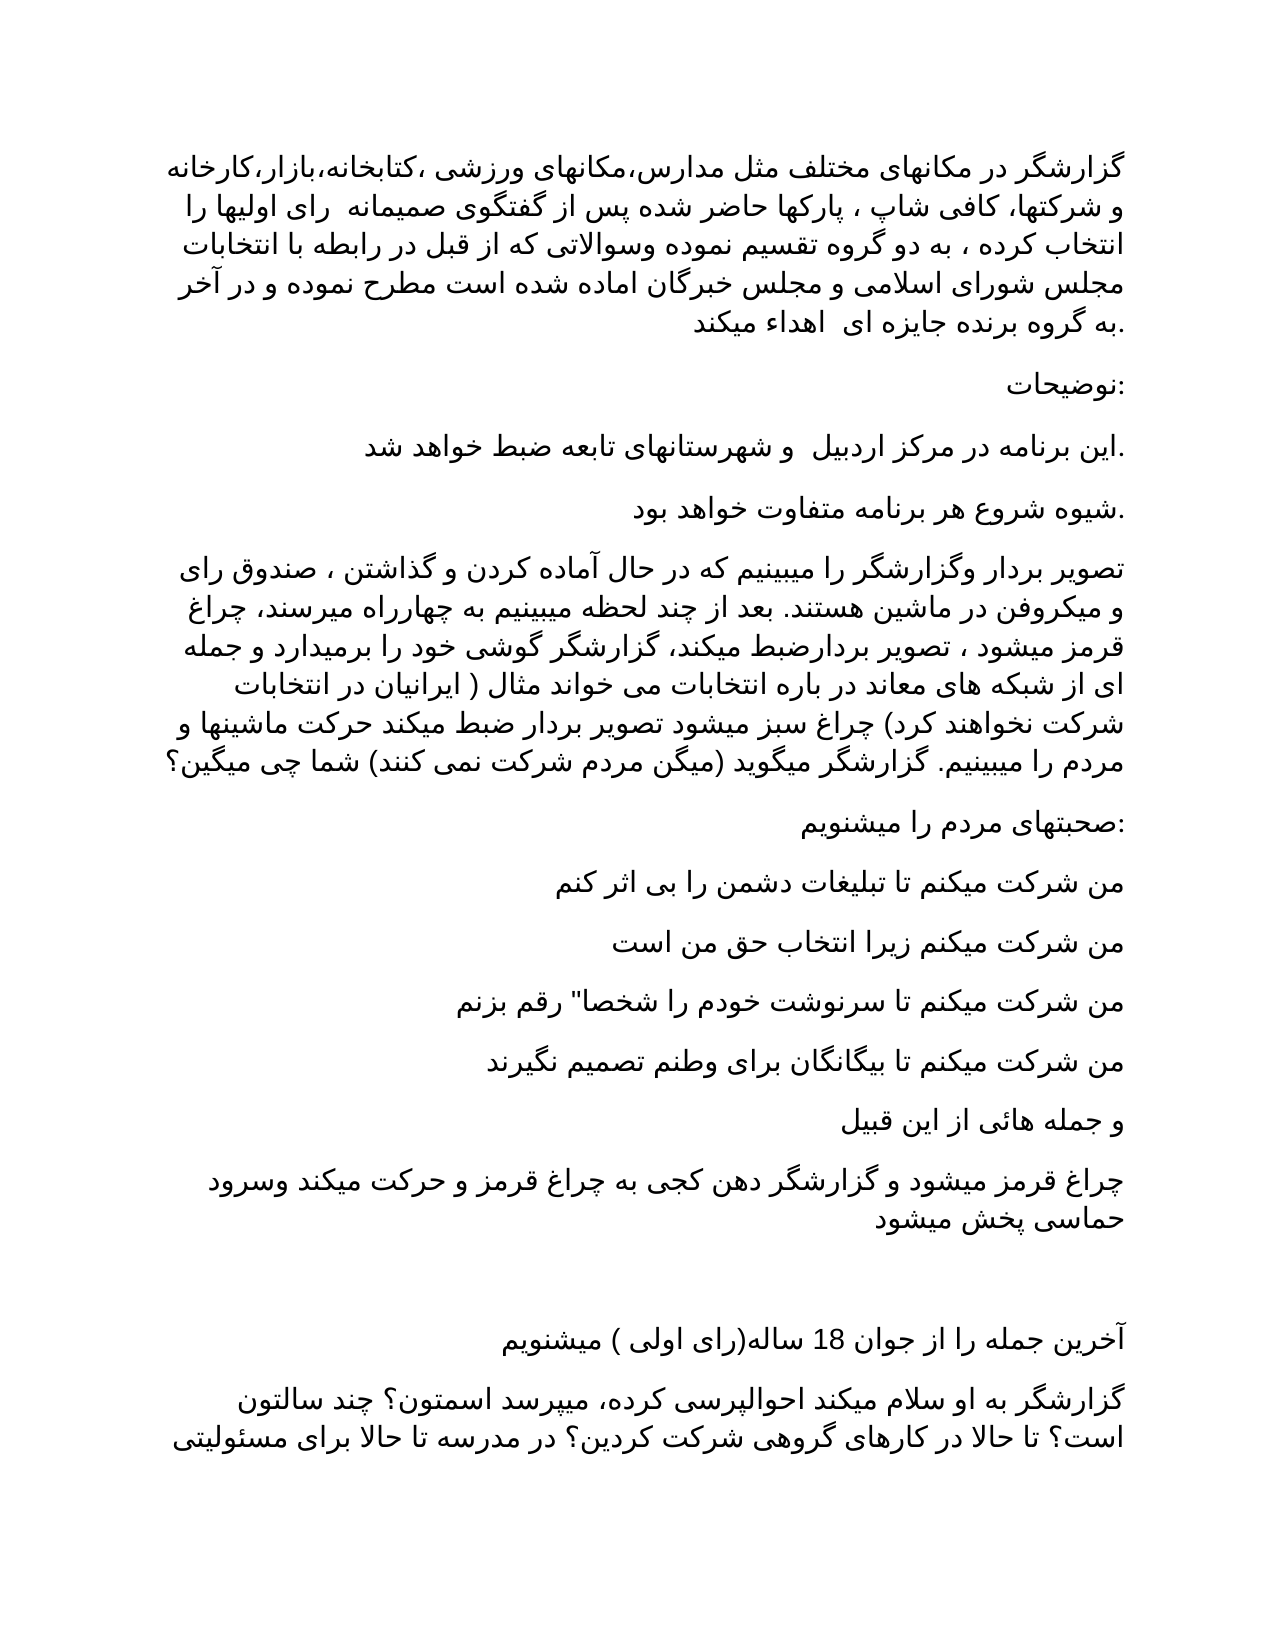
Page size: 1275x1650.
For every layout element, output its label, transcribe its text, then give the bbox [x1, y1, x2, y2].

text من شرکت میکنم تا تبلیغات دشمن را بی اثر کنم [159, 865, 1125, 899]
text تصویر بردار وگزارشگر را میبینیم که در حال آماده کردن و گذاشتن ، صندوق رای و میکروفن در ماشین هستند. بعد از چند لحظه میبینیم به چهارراه میرسند، چراغ قرمز میشود ، تصویر بردارضبط میکند، گزارشگر گوشی خود را برمیدارد و جمله ای از شبکه های معاند در باره انتخابات می خواند مثال ( ایرانیان در انتخابات شرکت نخواهند کرد) چراغ سبز میشود تصویر بردار ضبط میکند حرکت ماشینها و مردم را میبینیم. گزارشگر میگوید (میگن مردم شرکت نمی کنند) شما چی میگین؟ [159, 552, 1125, 778]
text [159, 1382, 1125, 1454]
text من شرکت میکنم تا سرنوشت خودم را شخصا" رقم بزنم [159, 984, 1125, 1018]
text آخرین جمله را از جوان 18 ساله(رای اولی ) میشنویم [159, 1322, 1125, 1356]
text نوضیحات: [159, 366, 1125, 402]
text شیوه شروع هر برنامه متفاوت خواهد بود. [159, 490, 1125, 525]
text صحبتهای مردم را میشنویم: [159, 804, 1125, 839]
text من شرکت میکنم تا بیگانگان برای وطنم تصمیم نگیرند [159, 1044, 1125, 1077]
text این برنامه در مرکز اردبیل و شهرستانهای تابعه ضبط خواهد شد. [159, 428, 1125, 464]
text چراغ قرمز میشود و گزارشگر دهن کجی به چراغ قرمز و حرکت میکند وسرود حماسی پخش میشود [159, 1163, 1125, 1235]
text و جمله هائی از این قبیل [159, 1103, 1125, 1137]
text گزارشگر در مکانهای مختلف مثل مدارس،مکانهای ورزشی ،کتابخانه،بازار،کارخانه و شرکتها، کافی شاپ ، پارکها حاضر شده پس از گفتگوی صمیمانه رای اولیها را انتخاب کرده ، به دو گروه تقسیم نموده وسوالاتی که از قبل در رابطه با انتخابات مجلس شورای اسلامی و مجلس خبرگان اماده شده است مطرح نموده و در آخر به گروه برنده جایزه ای اهداء میکند. [159, 150, 1125, 340]
text من شرکت میکنم زیرا انتخاب حق من است [159, 925, 1125, 959]
